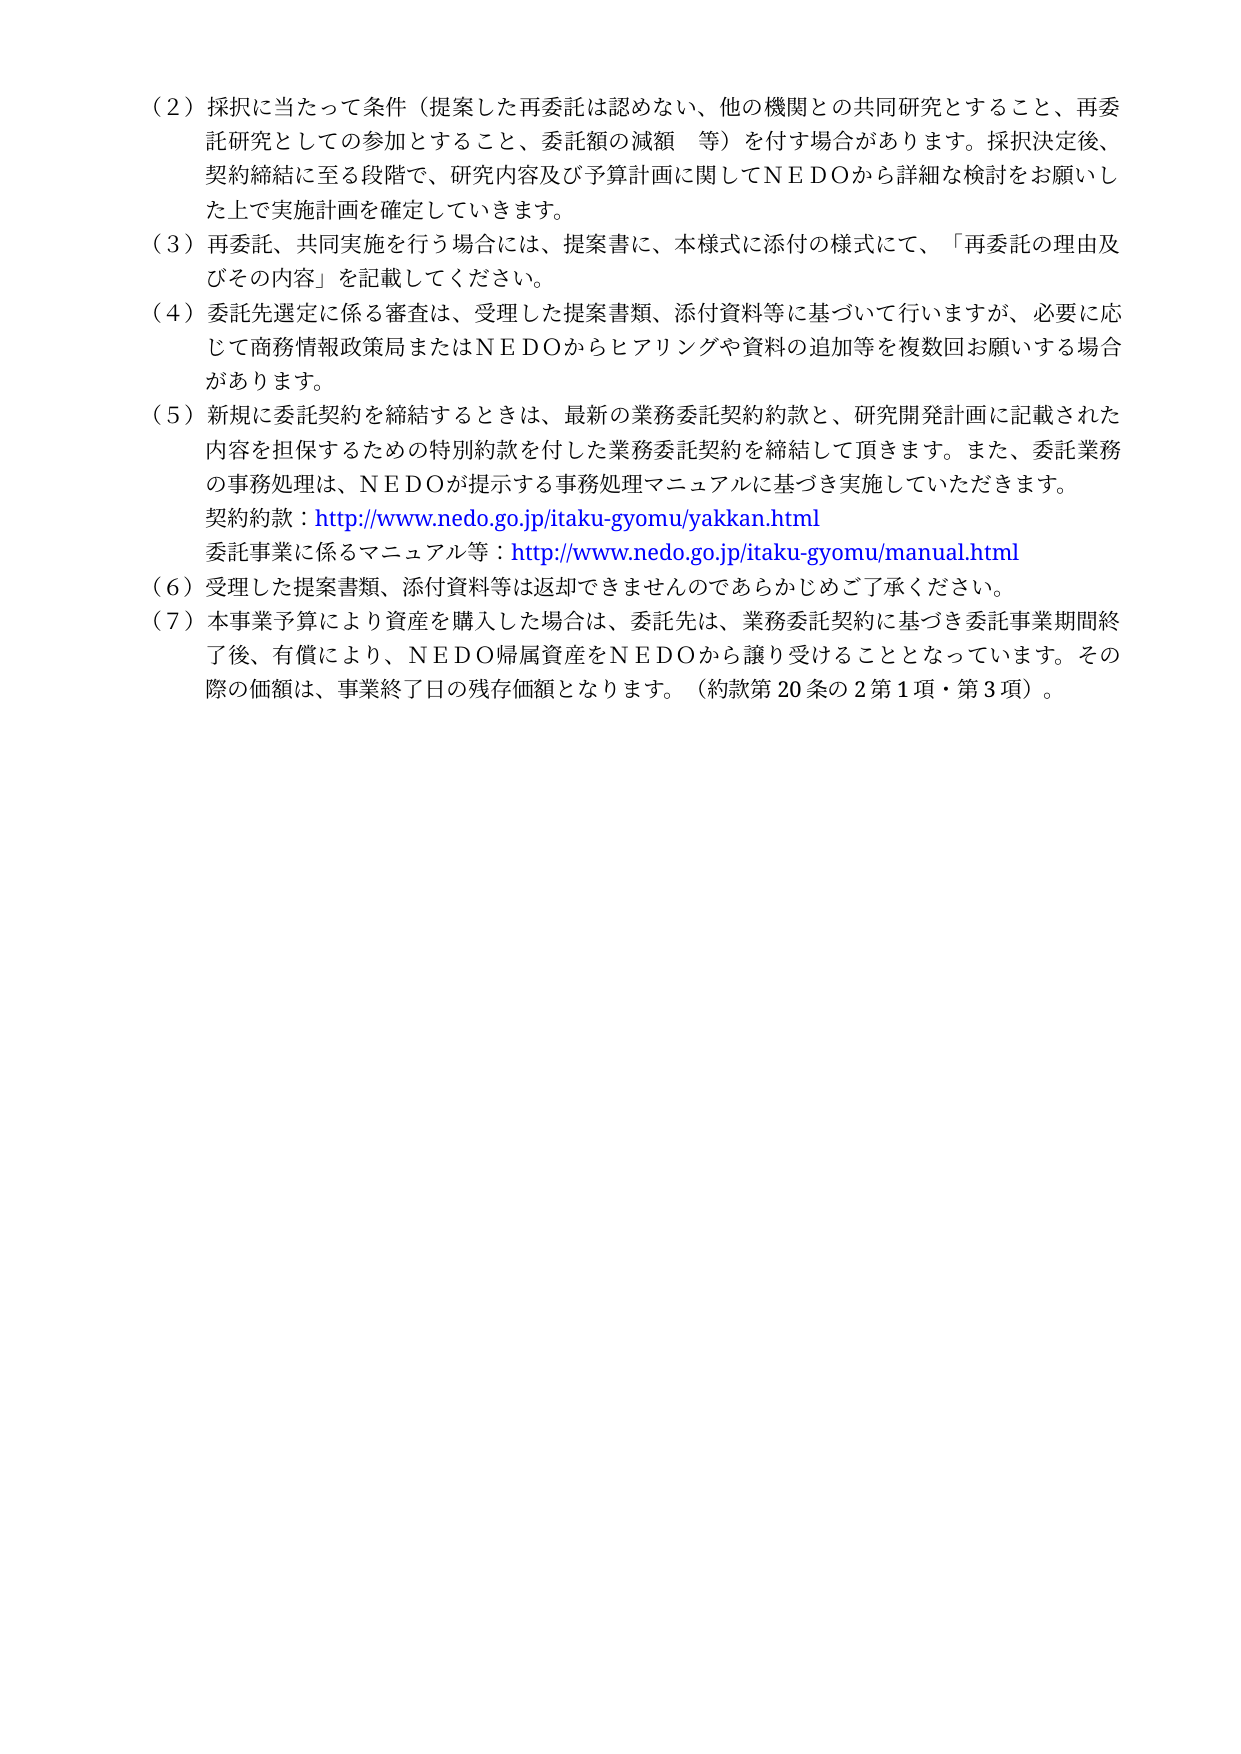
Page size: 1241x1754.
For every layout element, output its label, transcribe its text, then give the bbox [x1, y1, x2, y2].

text 委託事業に係るマニュアル等：http://www.nedo.go.jp/itaku-gyomu/manual.html [206, 534, 1122, 568]
text （５）新規に委託契約を締結するときは、最新の業務委託契約約款と、研究開発計画に記載された内容を担保するための特別約款を付した業務委託契約を締結して頂きます。また、委託業務の事務処理は、ＮＥＤＯが提示する事務処理マニュアルに基づき実施していただきます。 [140, 397, 1122, 500]
text 契約約款：http://www.nedo.go.jp/itaku-gyomu/yakkan.html [206, 500, 1122, 534]
text （７）本事業予算により資産を購入した場合は、委託先は、業務委託契約に基づき委託事業期間終了後、有償により、ＮＥＤＯ帰属資産をＮＥＤＯから譲り受けることとなっています。その際の価額は、事業終了日の残存価額となります。（約款第20条の2第1項・第3項）。 [140, 603, 1122, 706]
text （２）採択に当たって条件（提案した再委託は認めない、他の機関との共同研究とすること、再委託研究としての参加とすること、委託額の減額 等）を付す場合があります。採択決定後、契約締結に至る段階で、研究内容及び予算計画に関してＮＥＤＯから詳細な検討をお願いした上で実施計画を確定していきます。 [140, 89, 1122, 226]
text （４）委託先選定に係る審査は、受理した提案書類、添付資料等に基づいて行いますが、必要に応じて商務情報政策局またはＮＥＤＯからヒアリングや資料の追加等を複数回お願いする場合があります。 [140, 294, 1122, 397]
text （６）受理した提案書類、添付資料等は返却できませんのであらかじめご了承ください。 [140, 568, 1122, 603]
text （３）再委託、共同実施を行う場合には、提案書に、本様式に添付の様式にて、「再委託の理由及びその内容」を記載してください。 [140, 226, 1122, 294]
